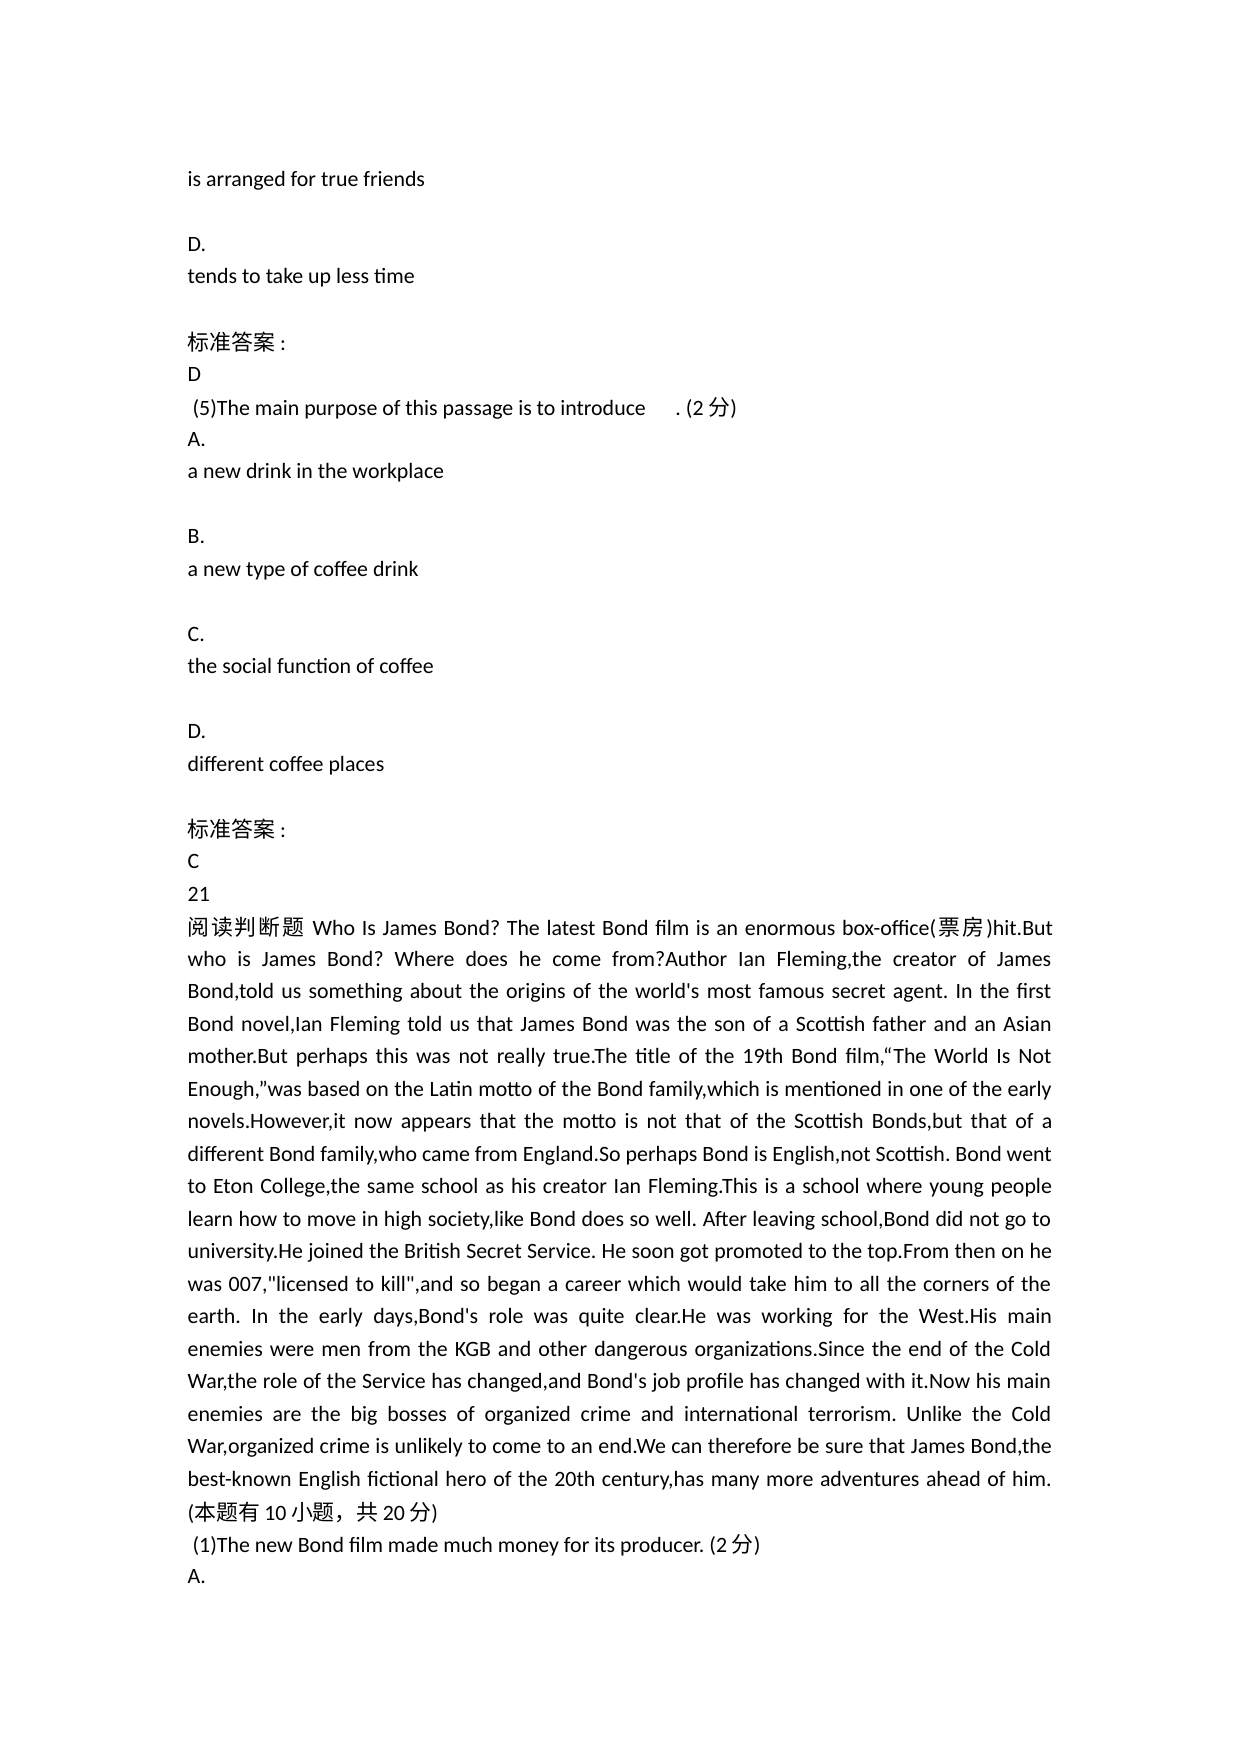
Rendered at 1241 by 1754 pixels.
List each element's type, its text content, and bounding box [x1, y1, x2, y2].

text D [187, 357, 1053, 389]
text A. [187, 422, 1053, 454]
text a new type of coffee drink [187, 552, 1053, 584]
text B. [187, 519, 1053, 552]
text D. [187, 227, 1053, 259]
text a new drink in the workplace [187, 454, 1053, 487]
text (5)The main purpose of this passage is to introduce . (2分) [187, 389, 1053, 422]
text 阅读判断题 Who Is James Bond? The latest Bond film is an enormous box-office(票房)hit.But who is James Bond? Where does he come from?Author Ian Fleming,the creator of James Bond,told us something about the origins of the world's most famous secret agent. In the first Bond novel,Ian Fleming told us that James Bond was the son of a Scottish father and an Asian mother.But perhaps this was not really true.The title of the 19th Bond film,“The World Is Not Enough,”was based on the Latin motto of the Bond family,which is mentioned in one of the early novels.However,it now appears that the motto is not that of the Scottish Bonds,but that of a different Bond family,who came from England.So perhaps Bond is English,not Scottish. Bond went to Eton College,the same school as his creator Ian Fleming.This is a school where young people learn how to move in high society,like Bond does so well. After leaving school,Bond did not go to university.He joined the British Secret Service. He soon got promoted to the top.From then on he was 007,"licensed to kill",and so began a career which would take him to all the corners of the earth. In the early days,Bond's role was quite clear.He was working for the West.His main enemies were men from the KGB and other dangerous organizations.Since the end of the Cold War,the role of the Service has changed,and Bond's job profile has changed with it.Now his main enemies are the big bosses of organized crime and international terrorism. Unlike the Cold War,organized crime is unlikely to come to an end.We can therefore be sure that James Bond,the best-known English fictional hero of the 20th century,has many more adventures ahead of him. (本题有10小题，共20分) [187, 909, 1053, 1527]
text A. [187, 1559, 1053, 1592]
text C. [187, 617, 1053, 649]
text C [187, 844, 1053, 877]
text tends to take up less time [187, 259, 1053, 292]
text 21 [187, 877, 1053, 909]
text 标准答案 : [187, 812, 1053, 844]
text is arranged for true friends [187, 162, 1053, 194]
text D. [187, 714, 1053, 747]
text (1)The new Bond film made much money for its producer. (2分) [187, 1527, 1053, 1559]
text the social function of coffee [187, 649, 1053, 682]
text 标准答案 : [187, 324, 1053, 357]
text different coffee places [187, 747, 1053, 779]
